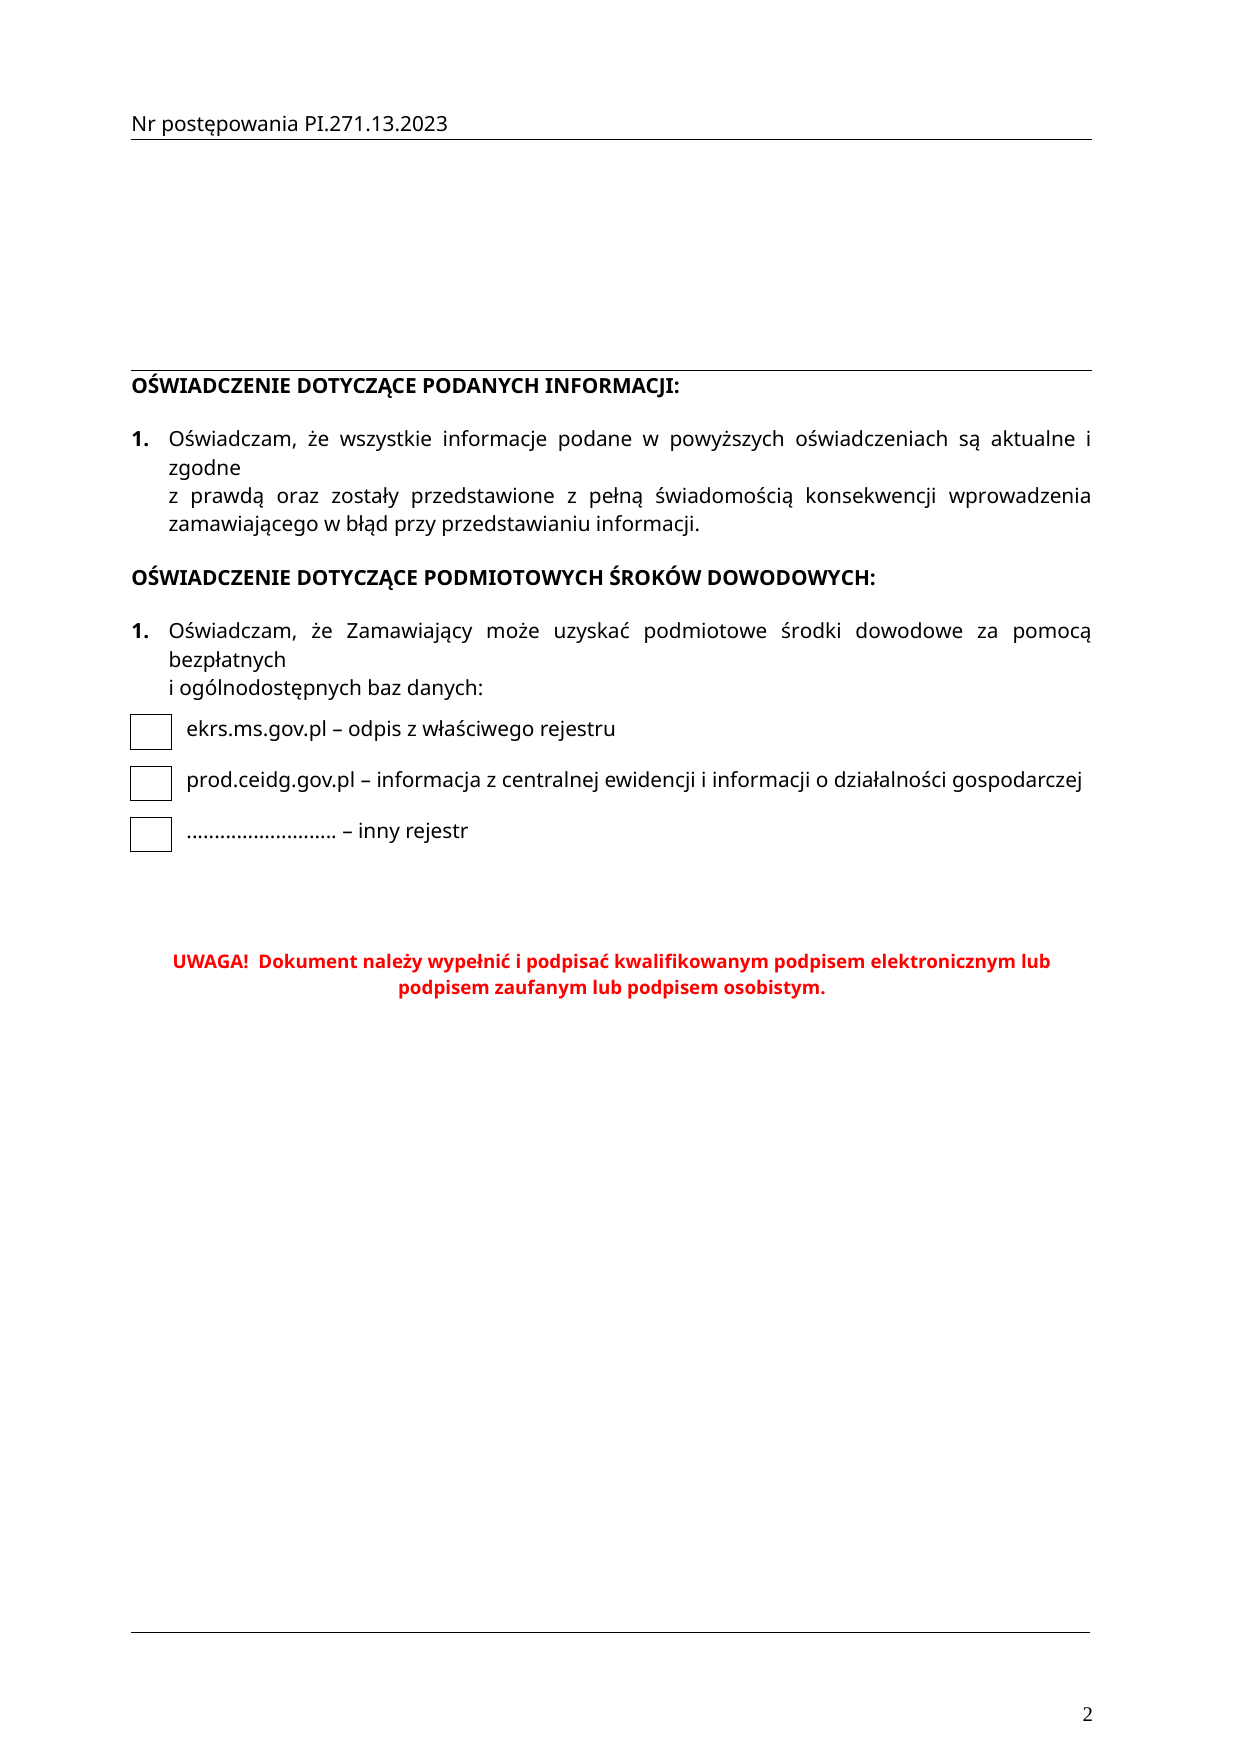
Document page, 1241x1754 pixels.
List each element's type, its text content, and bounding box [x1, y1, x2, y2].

list Oświadczam, że wszystkie informacje podane w powyższych oświadczeniach są aktualne i zgodne z prawdą oraz zostały przedstawione z pełną świadomością konsekwencji wprowadzenia zamawiającego w błąd przy przedstawianiu informacji. [131, 424, 1092, 538]
text prod.ceidg.gov.pl – informacja z centralnej ewidencji i informacji o działalności gospodarczej [172, 765, 1092, 794]
table_header [131, 767, 171, 800]
list OŚWIADCZENIE DOTYCZĄCE PODMIOTOWYCH ŚROKÓW DOWODOWYCH: [131, 563, 1092, 591]
text ekrs.ms.gov.pl – odpis z właściwego rejestru [172, 714, 1092, 743]
text UWAGA! Dokument należy wypełnić i podpisać kwalifikowanym podpisem elektronicznym lub podpisem zaufanym lub podpisem osobistym. [131, 948, 1092, 999]
table_header [131, 818, 171, 851]
text OŚWIADCZENIE DOTYCZĄCE PODANYCH INFORMACJI: [131, 371, 1092, 399]
list Oświadczam, że Zamawiający może uzyskać podmiotowe środki dowodowe za pomocą bezpłatnych i ogólnodostępnych baz danych: [131, 616, 1092, 702]
table_header [131, 715, 171, 749]
text ........................... – inny rejestr [172, 817, 1092, 845]
